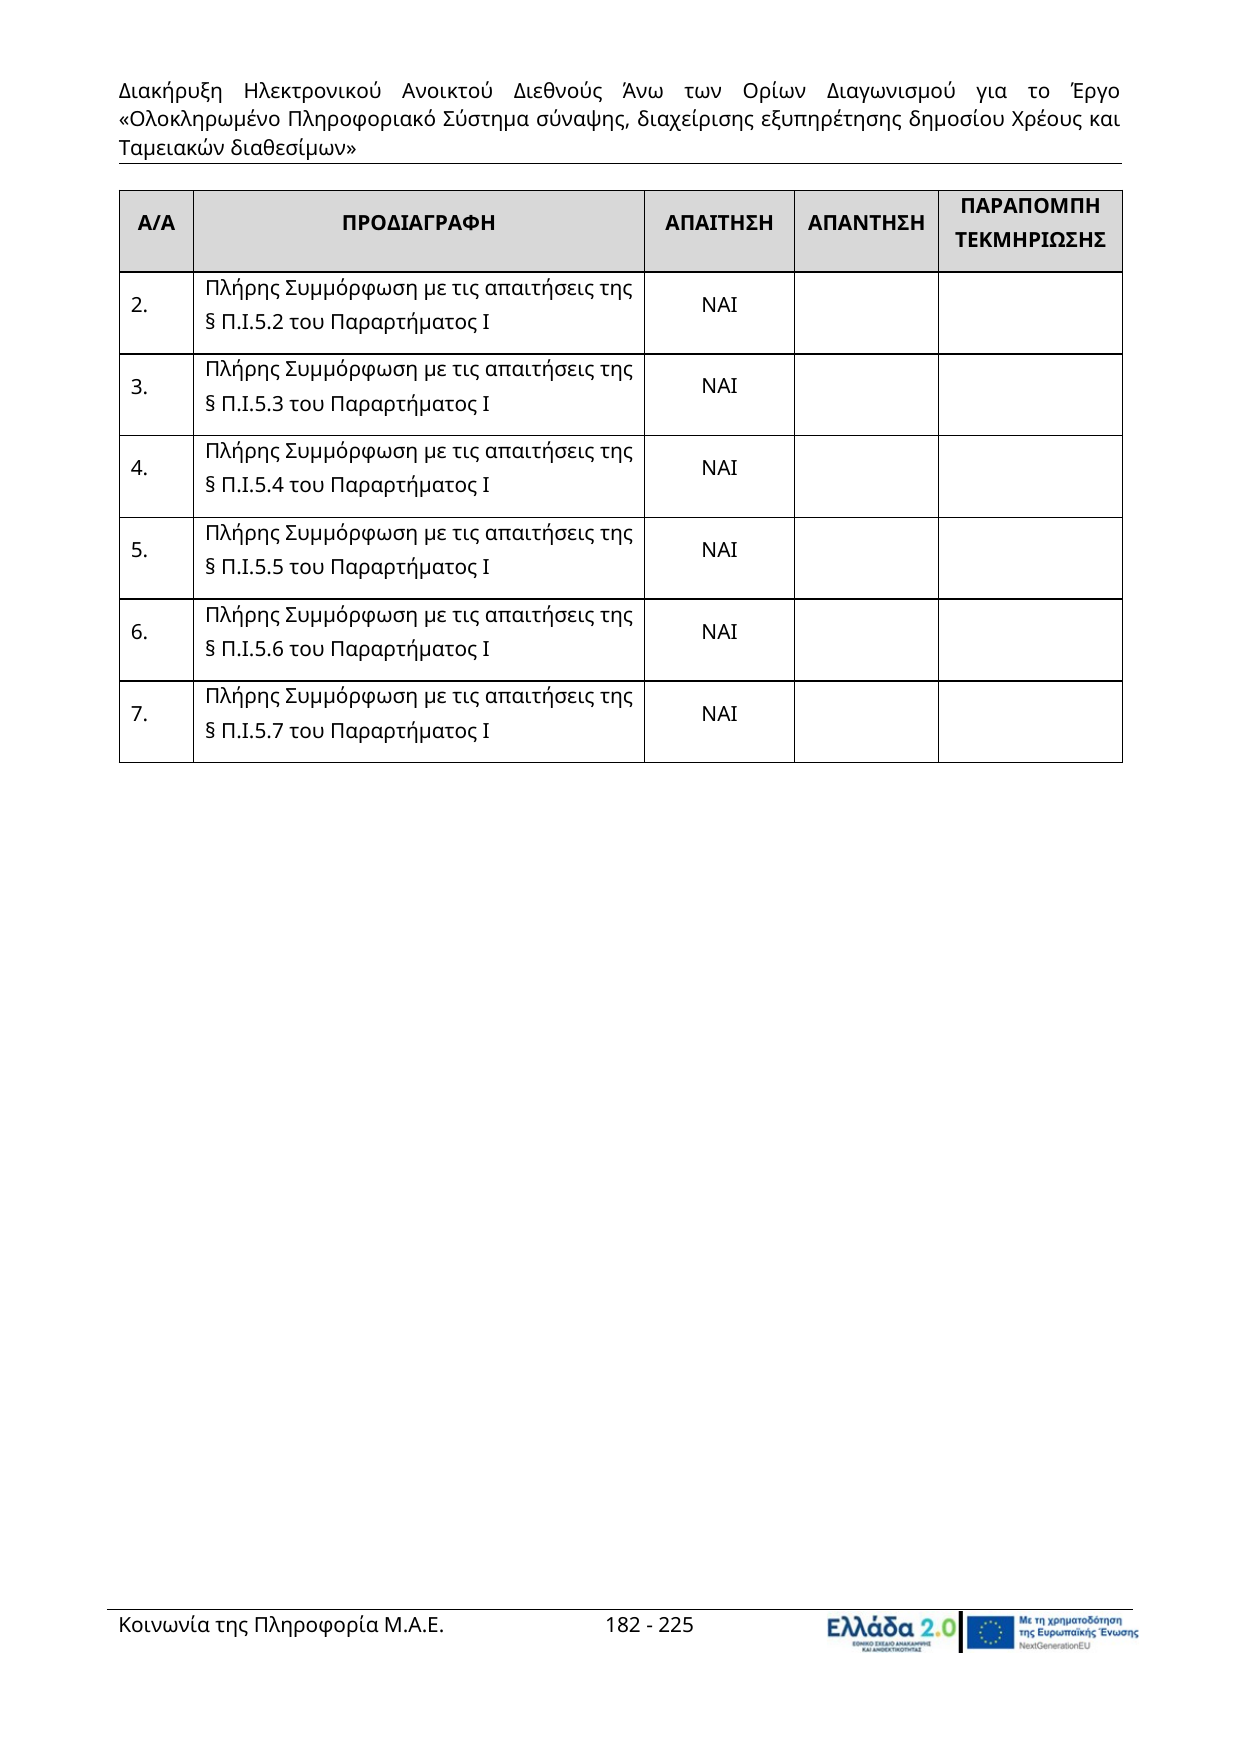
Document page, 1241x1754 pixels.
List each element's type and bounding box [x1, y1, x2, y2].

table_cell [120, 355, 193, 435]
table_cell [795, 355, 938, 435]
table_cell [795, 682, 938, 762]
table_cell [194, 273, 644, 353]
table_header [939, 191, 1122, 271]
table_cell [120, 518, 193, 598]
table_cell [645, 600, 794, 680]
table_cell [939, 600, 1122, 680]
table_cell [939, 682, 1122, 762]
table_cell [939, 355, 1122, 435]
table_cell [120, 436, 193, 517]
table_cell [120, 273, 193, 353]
picture [826, 1611, 1143, 1653]
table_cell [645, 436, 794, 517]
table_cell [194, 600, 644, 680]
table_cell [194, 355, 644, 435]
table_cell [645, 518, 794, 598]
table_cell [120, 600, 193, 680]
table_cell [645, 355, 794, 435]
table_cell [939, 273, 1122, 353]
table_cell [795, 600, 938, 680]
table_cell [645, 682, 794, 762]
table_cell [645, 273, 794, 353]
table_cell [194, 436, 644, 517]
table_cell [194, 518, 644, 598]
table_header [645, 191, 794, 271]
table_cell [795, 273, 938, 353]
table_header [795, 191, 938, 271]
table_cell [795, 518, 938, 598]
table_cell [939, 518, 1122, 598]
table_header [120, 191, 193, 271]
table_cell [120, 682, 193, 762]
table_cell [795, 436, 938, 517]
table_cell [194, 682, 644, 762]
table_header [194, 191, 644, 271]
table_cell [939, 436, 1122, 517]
